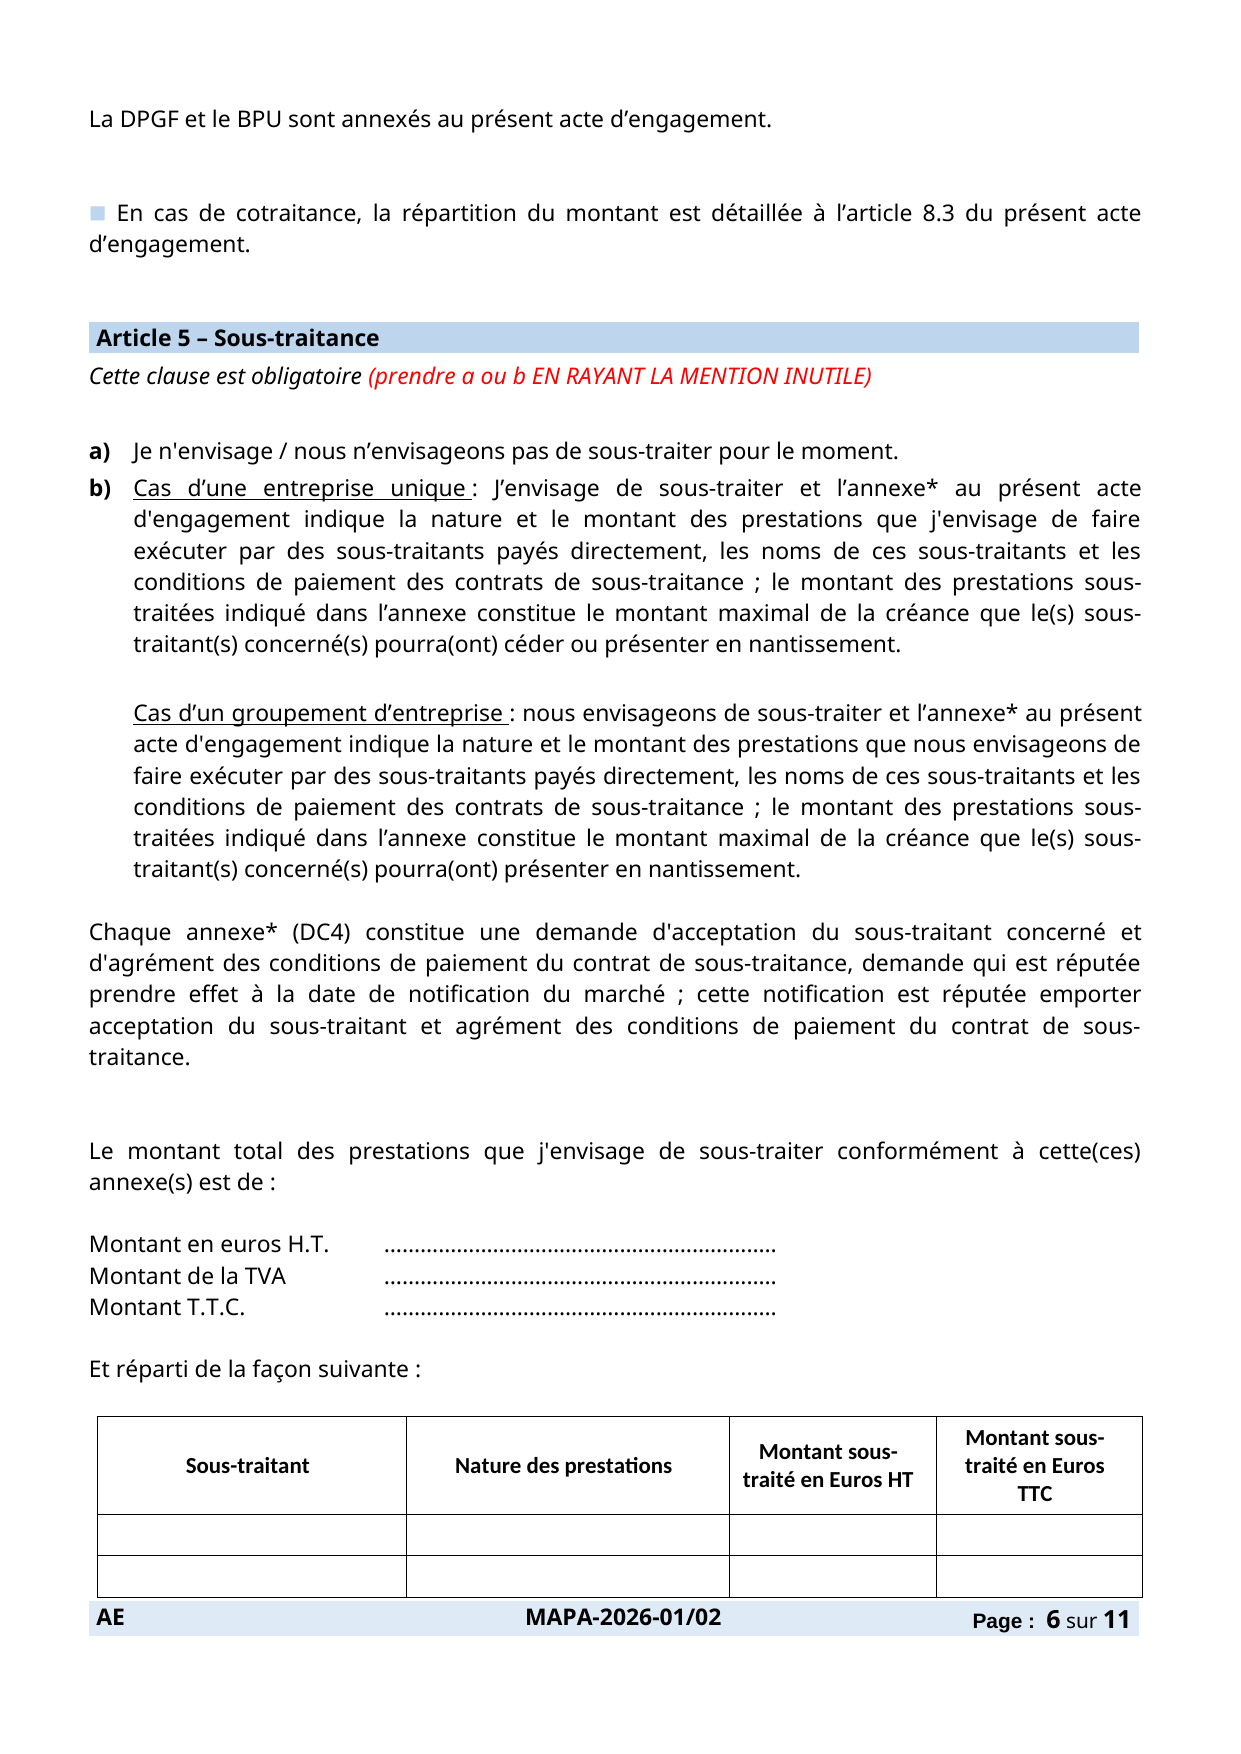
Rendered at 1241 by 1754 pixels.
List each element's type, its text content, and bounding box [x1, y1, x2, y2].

table_header Montant sous-traité en Euros TTC [937, 1417, 1142, 1513]
table_cell [98, 1515, 406, 1555]
text En cas de cotraitance, la répartition du montant est détaillée à l’article 8.3 du présent acte d’engagement. [89, 197, 1142, 259]
text Montant en euros H.T. ……………………………………………………….. [89, 1228, 1142, 1259]
text Montant de la TVA ……………………………………………………….. [89, 1259, 1142, 1291]
list Je n'envisage / nous n’envisageons pas de sous-traiter pour le moment. [89, 434, 1142, 466]
table_header Article 5 – Sous-traitance [89, 322, 1139, 353]
text Le montant total des prestations que j'envisage de sous-traiter conformément à cette(ces) annexe(s) est de : [89, 1134, 1142, 1197]
table_cell [730, 1515, 936, 1555]
table_cell [937, 1556, 1142, 1597]
table_cell [98, 1556, 406, 1597]
table_header Montant sous-traité en Euros HT [730, 1417, 936, 1513]
text La DPGF et le BPU sont annexés au présent acte d’engagement. [89, 103, 1142, 134]
table_header Sous-traitant [98, 1417, 406, 1513]
table_cell [407, 1556, 729, 1597]
text Cas d’un groupement d’entreprise : nous envisageons de sous-traiter et l’annexe* au présent acte d'engagement indique la nature et le montant des prestations que nous envisageons de faire exécuter par des sous-traitants payés directement, les noms de ces sous-traitants et les conditions de paiement des contrats de sous-traitance ; le montant des prestations sous-traitées indiqué dans l’annexe constitue le montant maximal de la créance que le(s) sous-traitant(s) concerné(s) pourra(ont) présenter en nantissement. [133, 697, 1142, 884]
table_cell [730, 1556, 936, 1597]
list Cas d’une entreprise unique : J’envisage de sous-traiter et l’annexe* au présent acte d'engagement indique la nature et le montant des prestations que j'envisage de faire exécuter par des sous-traitants payés directement, les noms de ces sous-traitants et les conditions de paiement des contrats de sous-traitance ; le montant des prestations sous-traitées indiqué dans l’annexe constitue le montant maximal de la créance que le(s) sous-traitant(s) concerné(s) pourra(ont) céder ou présenter en nantissement. [89, 472, 1142, 659]
text Montant T.T.C. ……………………………………………………….. [89, 1291, 1142, 1322]
table_cell [407, 1515, 729, 1555]
text Chaque annexe* (DC4) constitue une demande d'acceptation du sous-traitant concerné et d'agrément des conditions de paiement du contrat de sous-traitance, demande qui est réputée prendre effet à la date de notification du marché ; cette notification est réputée emporter acceptation du sous-traitant et agrément des conditions de paiement du contrat de sous-traitance. [89, 916, 1142, 1072]
text Cette clause est obligatoire (prendre a ou b EN RAYANT LA MENTION INUTILE) [89, 359, 1142, 391]
text Et réparti de la façon suivante : [89, 1353, 1142, 1384]
table_cell [937, 1515, 1142, 1555]
table_header Nature des prestations [407, 1417, 729, 1513]
